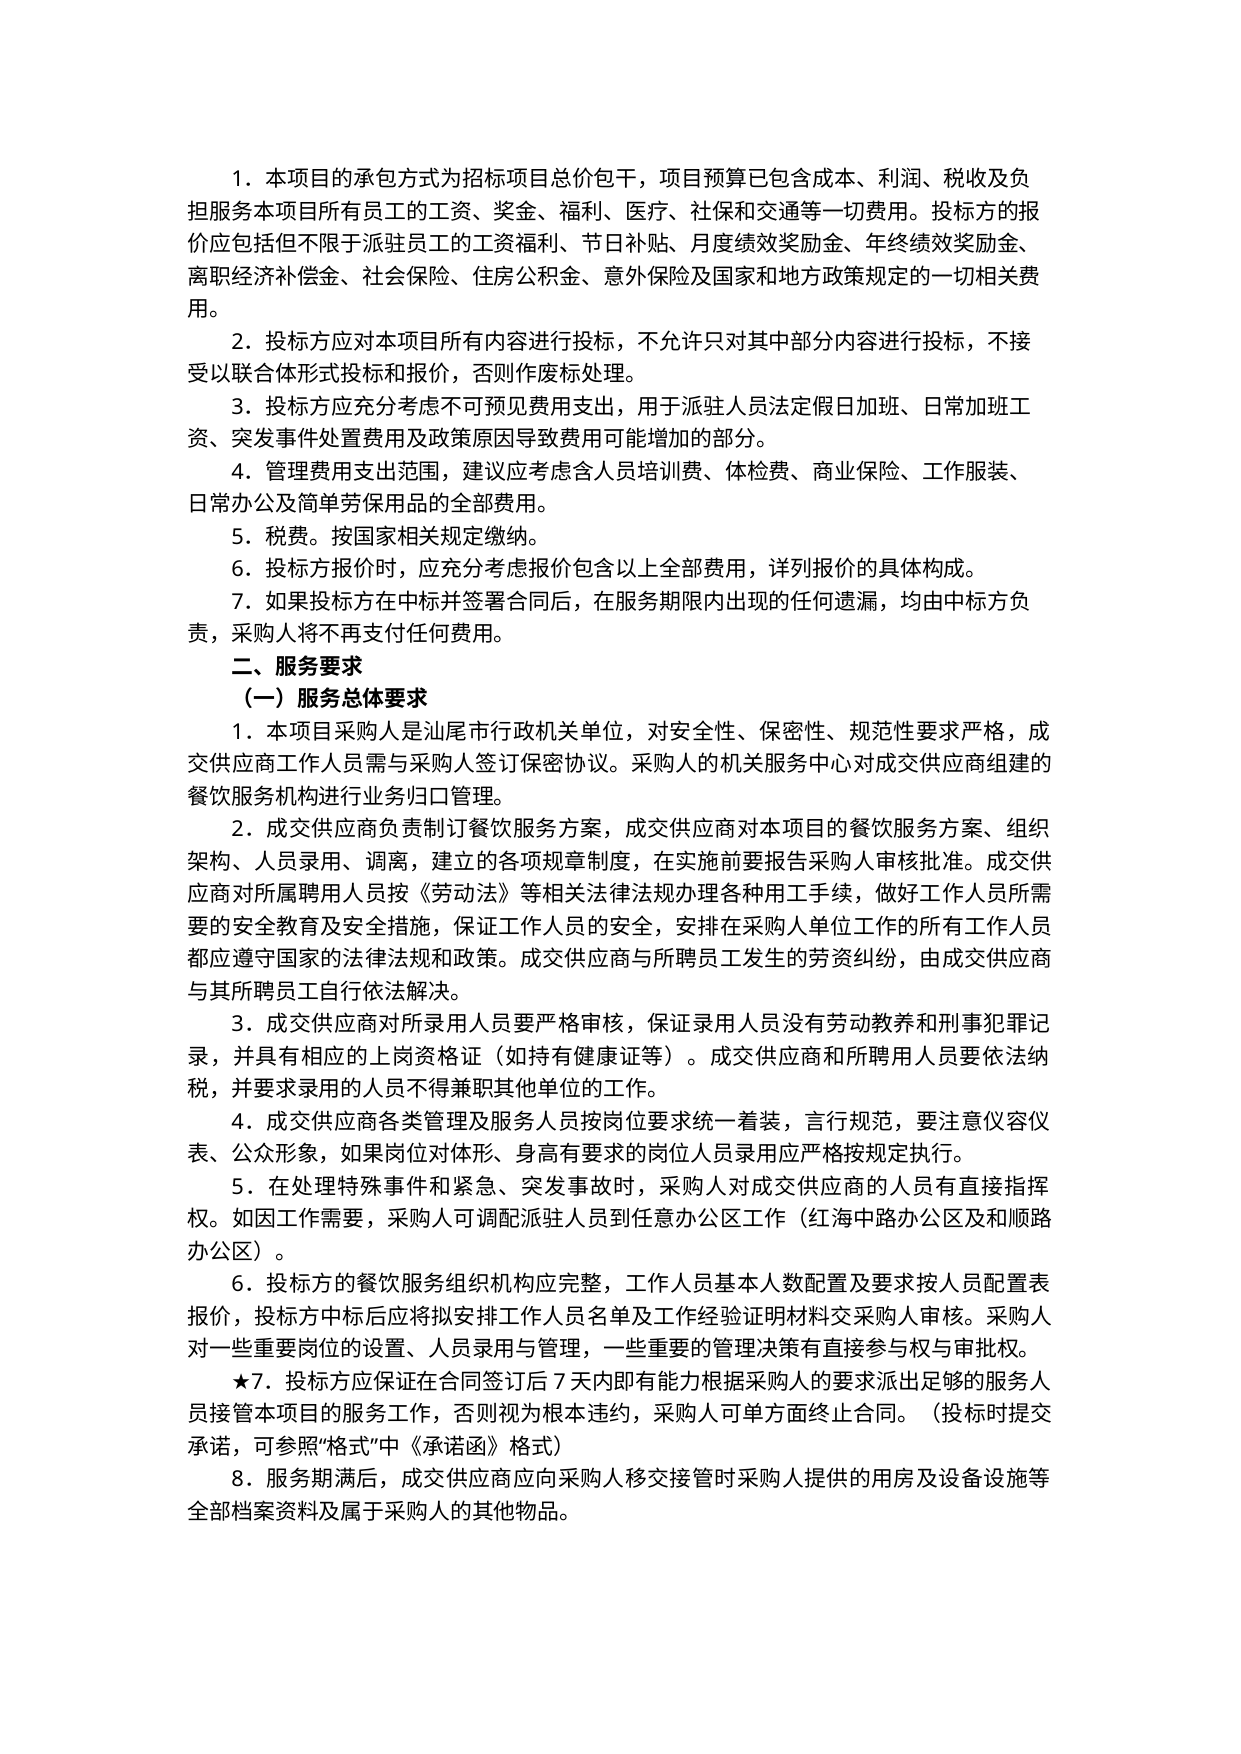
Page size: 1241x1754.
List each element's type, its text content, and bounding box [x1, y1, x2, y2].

text 7．如果投标方在中标并签署合同后，在服务期限内出现的任何遗漏，均由中标方负责，采购人将不再支付任何费用。 [187, 584, 1053, 649]
text 4．管理费用支出范围，建议应考虑含人员培训费、体检费、商业保险、工作服装、日常办公及简单劳保用品的全部费用。 [187, 454, 1053, 519]
text ★7．投标方应保证在合同签订后7天内即有能力根据采购人的要求派出足够的服务人员接管本项目的服务工作，否则视为根本违约，采购人可单方面终止合同。（投标时提交承诺，可参照“格式”中《承诺函》格式） [187, 1364, 1053, 1462]
text 6．投标方报价时，应充分考虑报价包含以上全部费用，详列报价的具体构成。 [187, 552, 1053, 584]
text 5．在处理特殊事件和紧急、突发事故时，采购人对成交供应商的人员有直接指挥权。如因工作需要，采购人可调配派驻人员到任意办公区工作（红海中路办公区及和顺路办公区）。 [187, 1169, 1053, 1267]
text 6．投标方的餐饮服务组织机构应完整，工作人员基本人数配置及要求按人员配置表报价，投标方中标后应将拟安排工作人员名单及工作经验证明材料交采购人审核。采购人对一些重要岗位的设置、人员录用与管理，一些重要的管理决策有直接参与权与审批权。 [187, 1267, 1053, 1364]
text （一）服务总体要求 [187, 682, 1053, 714]
text 2．成交供应商负责制订餐饮服务方案，成交供应商对本项目的餐饮服务方案、组织架构、人员录用、调离，建立的各项规章制度，在实施前要报告采购人审核批准。成交供应商对所属聘用人员按《劳动法》等相关法律法规办理各种用工手续，做好工作人员所需要的安全教育及安全措施，保证工作人员的安全，安排在采购人单位工作的所有工作人员都应遵守国家的法律法规和政策。成交供应商与所聘员工发生的劳资纠纷，由成交供应商与其所聘员工自行依法解决。 [187, 812, 1053, 1007]
text 3．成交供应商对所录用人员要严格审核，保证录用人员没有劳动教养和刑事犯罪记录，并具有相应的上岗资格证（如持有健康证等）。成交供应商和所聘用人员要依法纳税，并要求录用的人员不得兼职其他单位的工作。 [187, 1007, 1053, 1104]
text 3．投标方应充分考虑不可预见费用支出，用于派驻人员法定假日加班、日常加班工资、突发事件处置费用及政策原因导致费用可能增加的部分。 [187, 389, 1053, 454]
text 2．投标方应对本项目所有内容进行投标，不允许只对其中部分内容进行投标，不接受以联合体形式投标和报价，否则作废标处理。 [187, 324, 1053, 389]
text 1．本项目采购人是汕尾市行政机关单位，对安全性、保密性、规范性要求严格，成交供应商工作人员需与采购人签订保密协议。采购人的机关服务中心对成交供应商组建的餐饮服务机构进行业务归口管理。 [187, 714, 1053, 812]
text 4．成交供应商各类管理及服务人员按岗位要求统一着装，言行规范，要注意仪容仪表、公众形象，如果岗位对体形、身高有要求的岗位人员录用应严格按规定执行。 [187, 1104, 1053, 1169]
text 二、服务要求 [187, 649, 1053, 682]
text 8．服务期满后，成交供应商应向采购人移交接管时采购人提供的用房及设备设施等全部档案资料及属于采购人的其他物品。 [187, 1462, 1053, 1527]
text 1．本项目的承包方式为招标项目总价包干，项目预算已包含成本、利润、税收及负担服务本项目所有员工的工资、奖金、福利、医疗、社保和交通等一切费用。投标方的报价应包括但不限于派驻员工的工资福利、节日补贴、月度绩效奖励金、年终绩效奖励金、离职经济补偿金、社会保险、住房公积金、意外保险及国家和地方政策规定的一切相关费用。 [187, 162, 1053, 324]
text 5．税费。按国家相关规定缴纳。 [187, 519, 1053, 552]
